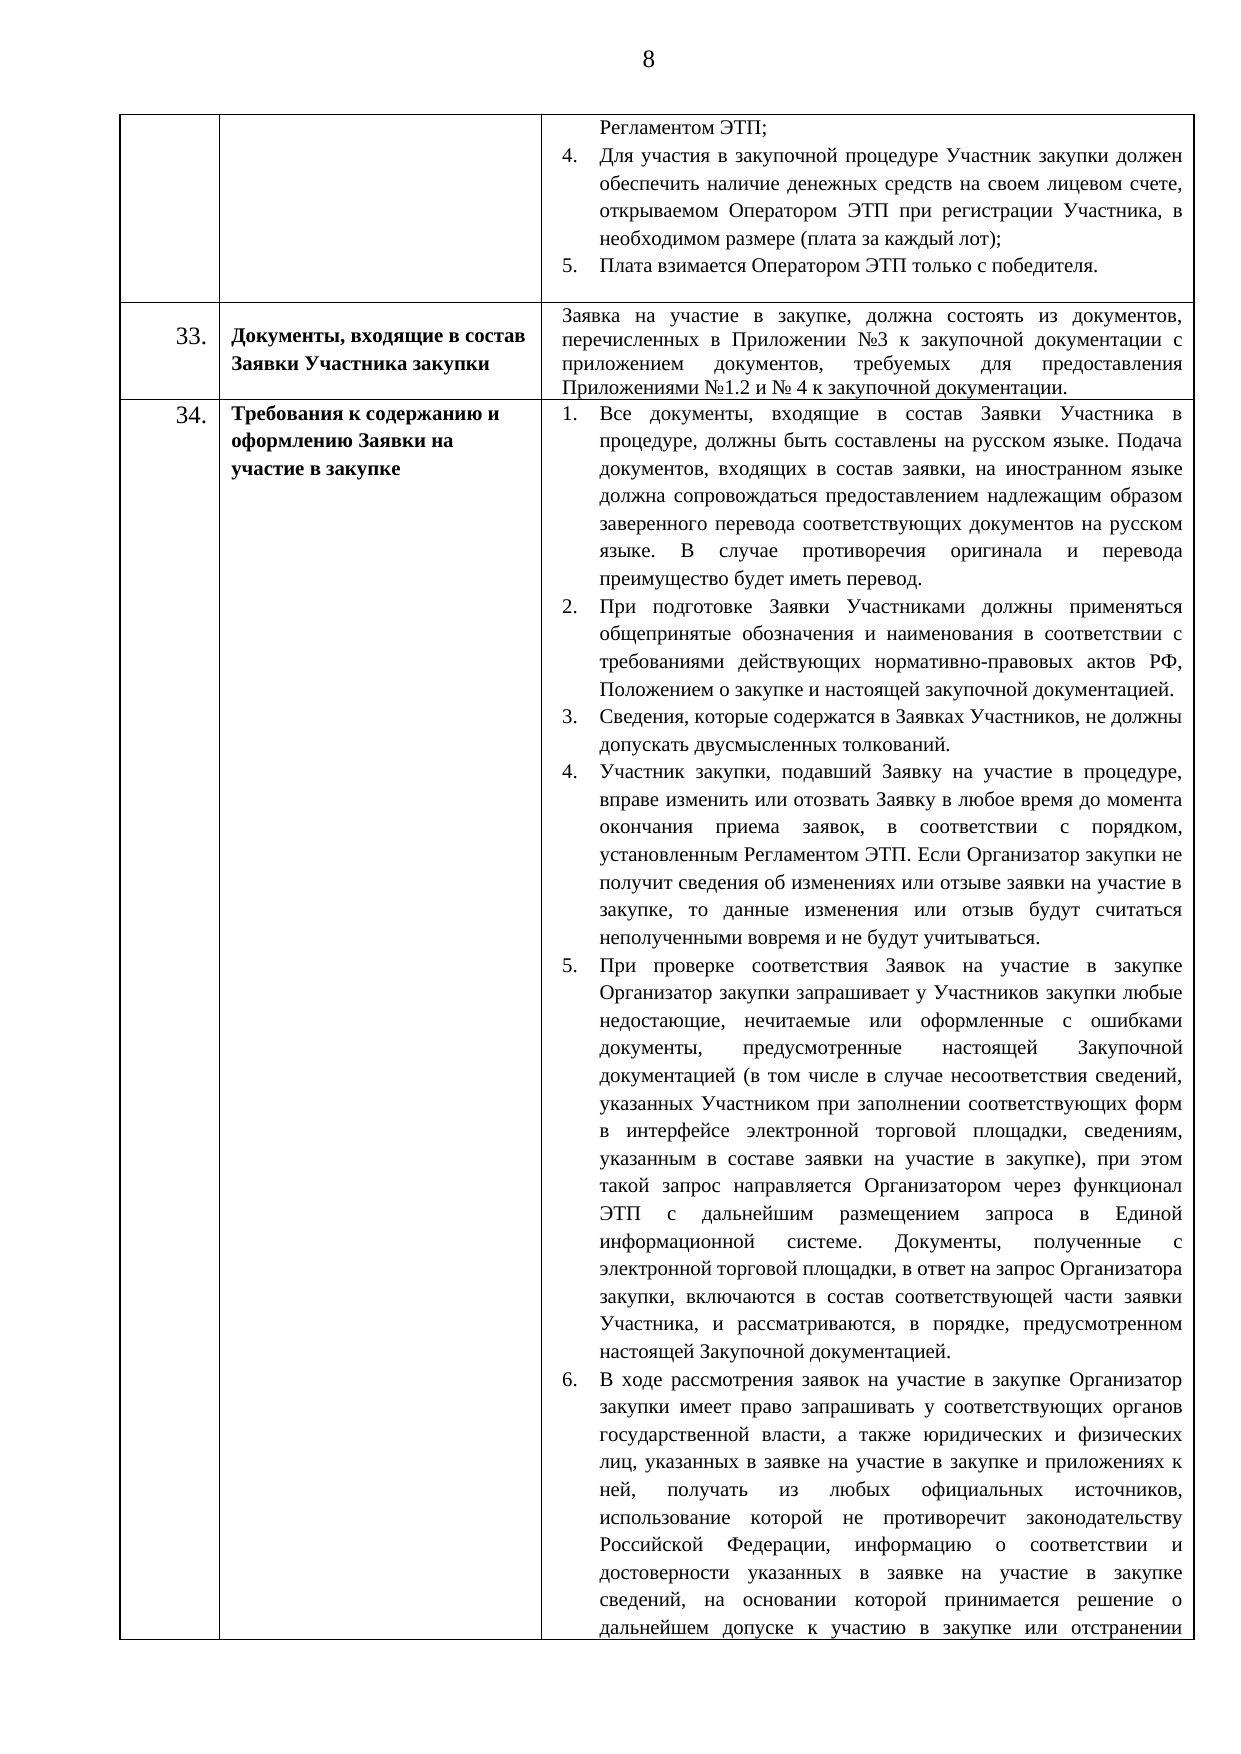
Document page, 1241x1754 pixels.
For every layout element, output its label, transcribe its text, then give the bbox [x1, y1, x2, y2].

table_cell [121, 400, 219, 1639]
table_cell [542, 115, 1193, 302]
table_cell Заявка на участие в закупке, должна состоять из документов, перечисленных в Приложении №3 к закупочной документации с приложением документов, требуемых для предоставления Приложениями №1.2 и № 4 к закупочной документации. [542, 303, 1193, 399]
table_cell [121, 303, 219, 399]
table_cell Документы, входящие в состав Заявки Участника закупки [220, 303, 541, 399]
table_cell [542, 400, 1193, 1639]
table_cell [220, 400, 541, 1639]
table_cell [220, 115, 541, 302]
table_cell [121, 115, 219, 302]
